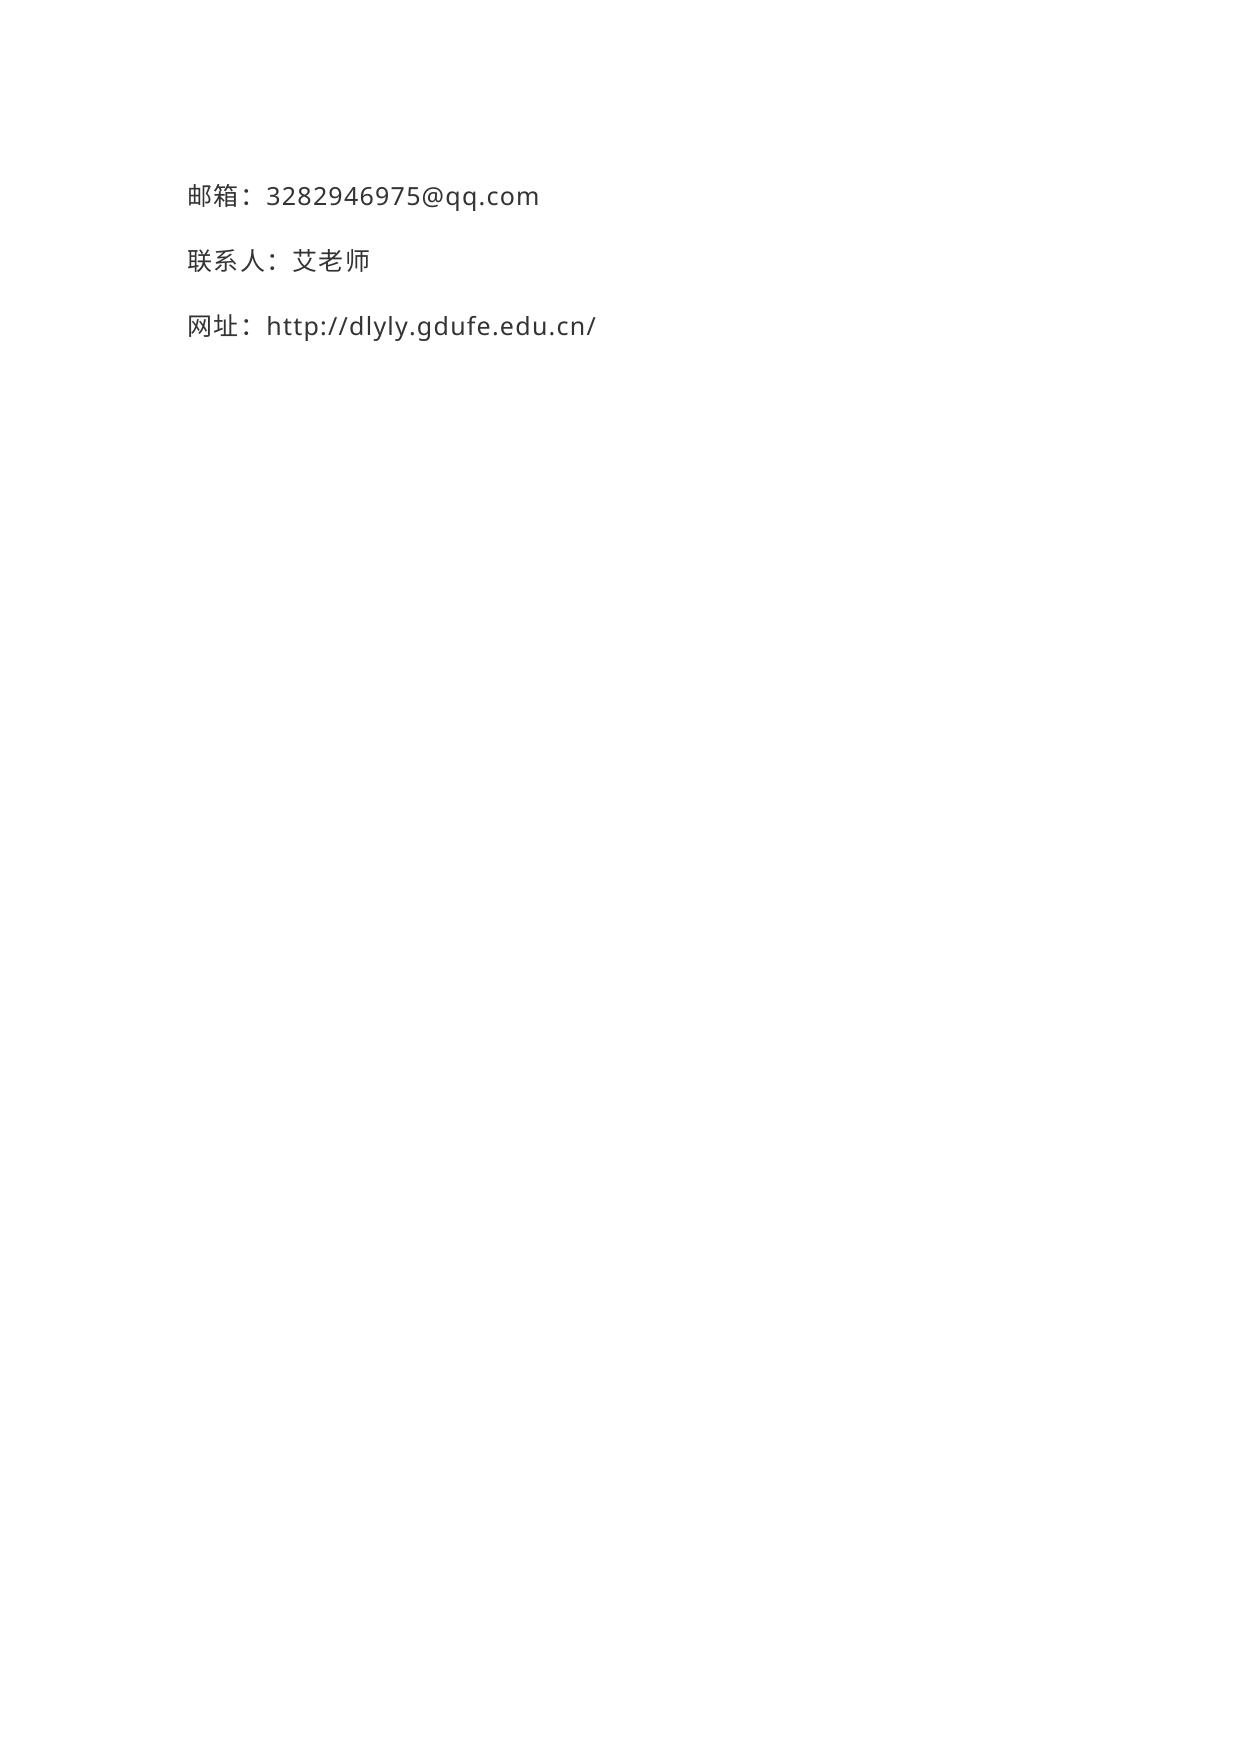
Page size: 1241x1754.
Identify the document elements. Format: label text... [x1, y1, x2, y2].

text 网址：http://dlyly.gdufe.edu.cn/ [187, 292, 1053, 357]
text 邮箱：3282946975@qq.com [187, 162, 1053, 227]
text 联系人：艾老师 [187, 227, 1053, 292]
